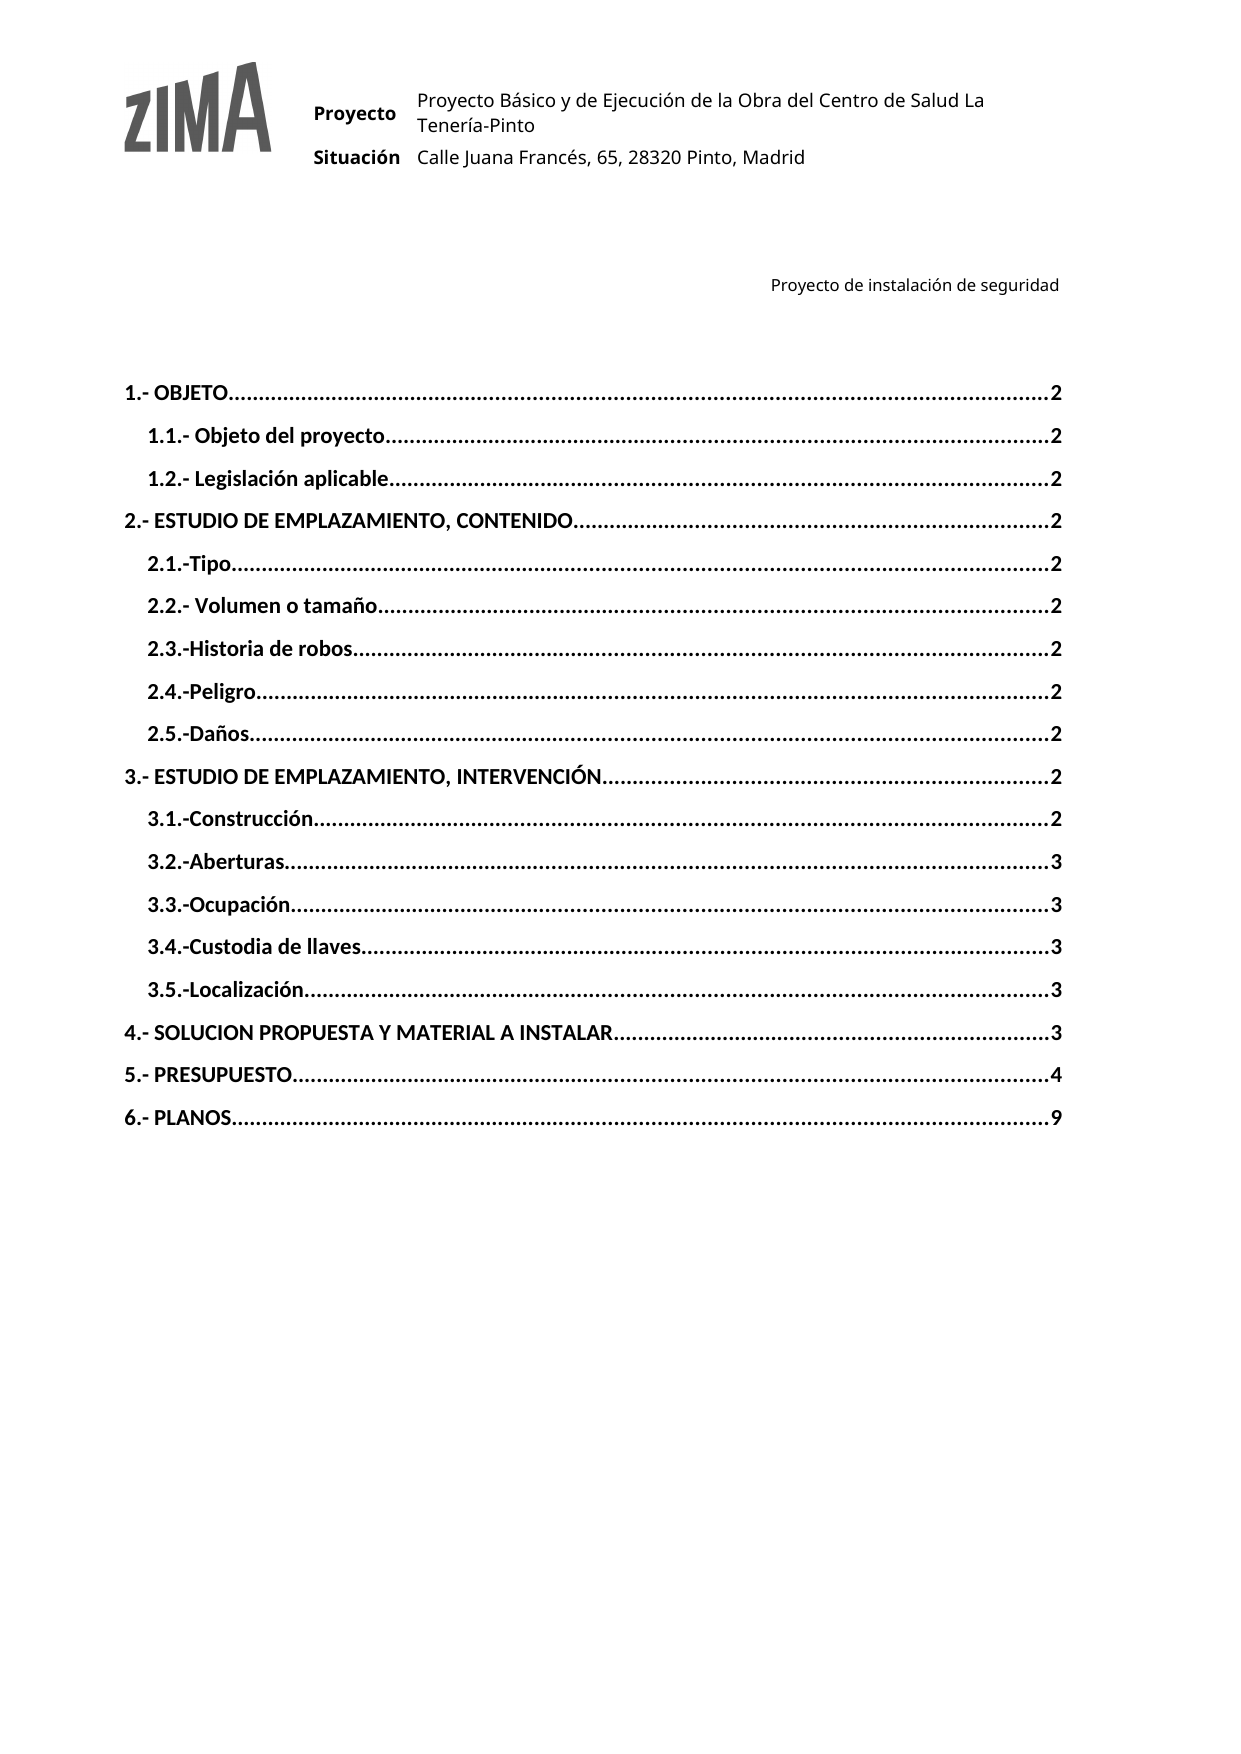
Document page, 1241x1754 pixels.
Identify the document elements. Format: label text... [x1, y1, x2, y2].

text 3.- ESTUDIO DE EMPLAZAMIENTO, INTERVENCIÓN 2 [124, 762, 1063, 790]
text 1.2.- Legislación aplicable 2 [147, 464, 1063, 492]
text 2.1.-Tipo 2 [147, 549, 1063, 577]
text 3.2.-Aberturas 3 [147, 847, 1063, 875]
text 5.- PRESUPUESTO 4 [124, 1060, 1063, 1088]
text 3.4.-Custodia de llaves 3 [147, 932, 1063, 960]
text 4.- SOLUCION PROPUESTA Y MATERIAL A INSTALAR 3 [124, 1018, 1063, 1046]
text 2.4.-Peligro 2 [147, 677, 1063, 705]
text 3.1.-Construcción 2 [147, 804, 1063, 833]
text 1.1.- Objeto del proyecto 2 [147, 421, 1063, 449]
picture [124, 62, 272, 154]
text 1.- OBJETO 2 [124, 378, 1063, 407]
text 6.- PLANOS 9 [124, 1103, 1063, 1131]
text 2.2.- Volumen o tamaño 2 [147, 592, 1063, 619]
text 2.- ESTUDIO DE EMPLAZAMIENTO, CONTENIDO 2 [124, 506, 1063, 534]
text 3.3.-Ocupación 3 [147, 890, 1063, 918]
text 2.3.-Historia de robos 2 [147, 634, 1063, 662]
text 3.5.-Localización 3 [147, 975, 1063, 1003]
text 2.5.-Daños 2 [147, 719, 1063, 747]
